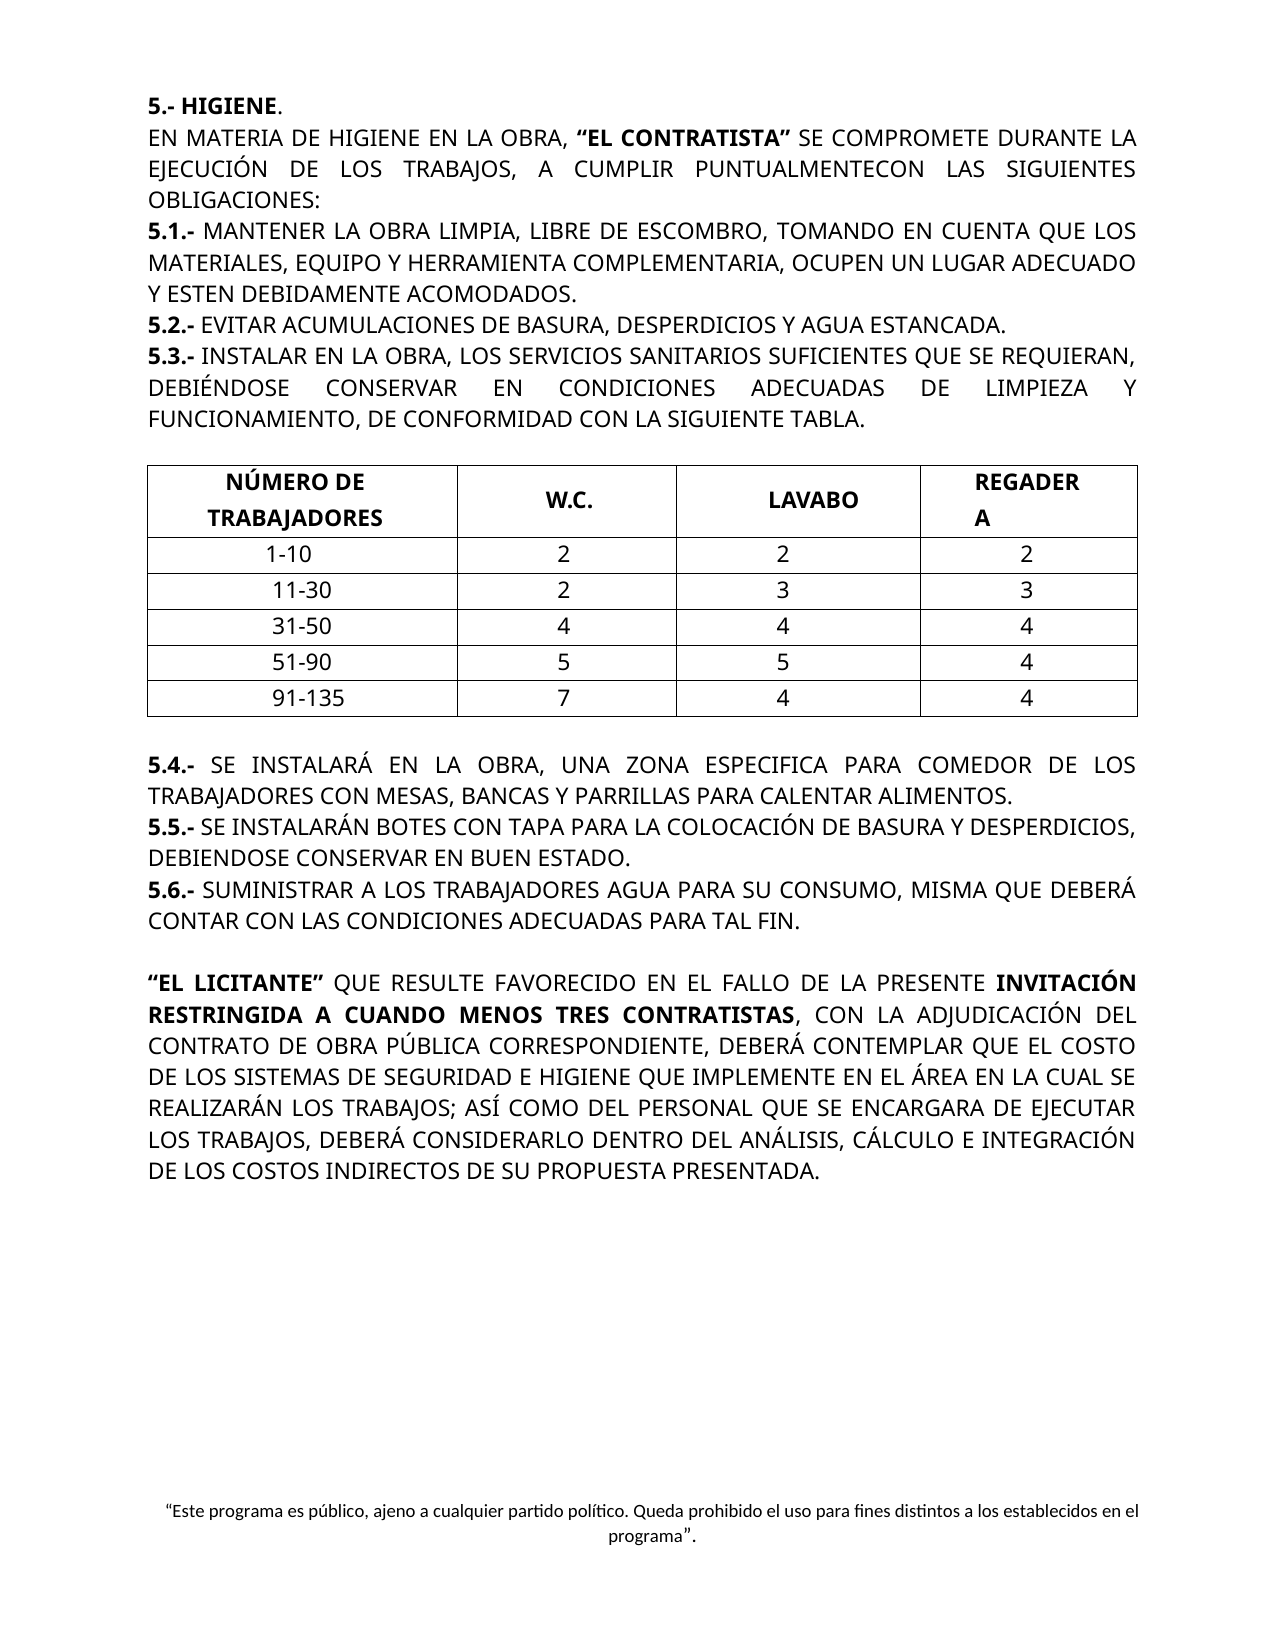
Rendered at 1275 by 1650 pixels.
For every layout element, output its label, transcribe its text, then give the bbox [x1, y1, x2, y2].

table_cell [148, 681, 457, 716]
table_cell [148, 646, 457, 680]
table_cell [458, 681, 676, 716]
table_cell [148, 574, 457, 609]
text 5.1.- MANTENER LA OBRA LIMPIA, LIBRE DE ESCOMBRO, TOMANDO EN CUENTA QUE LOS MATERIALES, EQUIPO Y HERRAMIENTA COMPLEMENTARIA, OCUPEN UN LUGAR ADECUADO Y ESTEN DEBIDAMENTE ACOMODADOS. [148, 215, 1137, 309]
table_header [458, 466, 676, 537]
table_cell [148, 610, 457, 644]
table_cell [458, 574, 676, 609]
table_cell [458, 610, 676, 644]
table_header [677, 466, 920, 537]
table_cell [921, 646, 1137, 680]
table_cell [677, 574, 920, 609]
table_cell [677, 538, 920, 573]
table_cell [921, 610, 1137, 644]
text 5.3.- INSTALAR EN LA OBRA, LOS SERVICIOS SANITARIOS SUFICIENTES QUE SE REQUIERAN, DEBIÉNDOSE CONSERVAR EN CONDICIONES ADECUADAS DE LIMPIEZA Y FUNCIONAMIENTO, DE CONFORMIDAD CON LA SIGUIENTE TABLA. [148, 340, 1137, 434]
text 5.4.- SE INSTALARÁ EN LA OBRA, UNA ZONA ESPECIFICA PARA COMEDOR DE LOS TRABAJADORES CON MESAS, BANCAS Y PARRILLAS PARA CALENTAR ALIMENTOS. [148, 748, 1137, 811]
text 5.- HIGIENE. [148, 90, 1137, 122]
text 5.6.- SUMINISTRAR A LOS TRABAJADORES AGUA PARA SU CONSUMO, MISMA QUE DEBERÁ CONTAR CON LAS CONDICIONES ADECUADAS PARA TAL FIN. [148, 873, 1137, 936]
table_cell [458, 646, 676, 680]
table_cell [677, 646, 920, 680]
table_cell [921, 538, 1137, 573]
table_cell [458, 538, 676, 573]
text “EL LICITANTE” QUE RESULTE FAVORECIDO EN EL FALLO DE LA PRESENTE INVITACIÓN RESTRINGIDA A CUANDO MENOS TRES CONTRATISTAS, CON LA ADJUDICACIÓN DEL CONTRATO DE OBRA PÚBLICA CORRESPONDIENTE, DEBERÁ CONTEMPLAR QUE EL COSTO DE LOS SISTEMAS DE SEGURIDAD E HIGIENE QUE IMPLEMENTE EN EL ÁREA EN LA CUAL SE REALIZARÁN LOS TRABAJOS; ASÍ COMO DEL PERSONAL QUE SE ENCARGARA DE EJECUTAR LOS TRABAJOS, DEBERÁ CONSIDERARLO DENTRO DEL ANÁLISIS, CÁLCULO E INTEGRACIÓN DE LOS COSTOS INDIRECTOS DE SU PROPUESTA PRESENTADA. [148, 967, 1137, 1186]
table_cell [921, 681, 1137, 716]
text 5.2.- EVITAR ACUMULACIONES DE BASURA, DESPERDICIOS Y AGUA ESTANCADA. [148, 309, 1137, 340]
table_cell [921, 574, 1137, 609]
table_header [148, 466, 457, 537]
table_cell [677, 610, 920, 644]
text EN MATERIA DE HIGIENE EN LA OBRA, “EL CONTRATISTA” SE COMPROMETE DURANTE LA EJECUCIÓN DE LOS TRABAJOS, A CUMPLIR PUNTUALMENTECON LAS SIGUIENTES OBLIGACIONES: [148, 122, 1137, 215]
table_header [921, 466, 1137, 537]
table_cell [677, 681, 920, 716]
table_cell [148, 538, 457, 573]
text 5.5.- SE INSTALARÁN BOTES CON TAPA PARA LA COLOCACIÓN DE BASURA Y DESPERDICIOS, DEBIENDOSE CONSERVAR EN BUEN ESTADO. [148, 811, 1137, 873]
